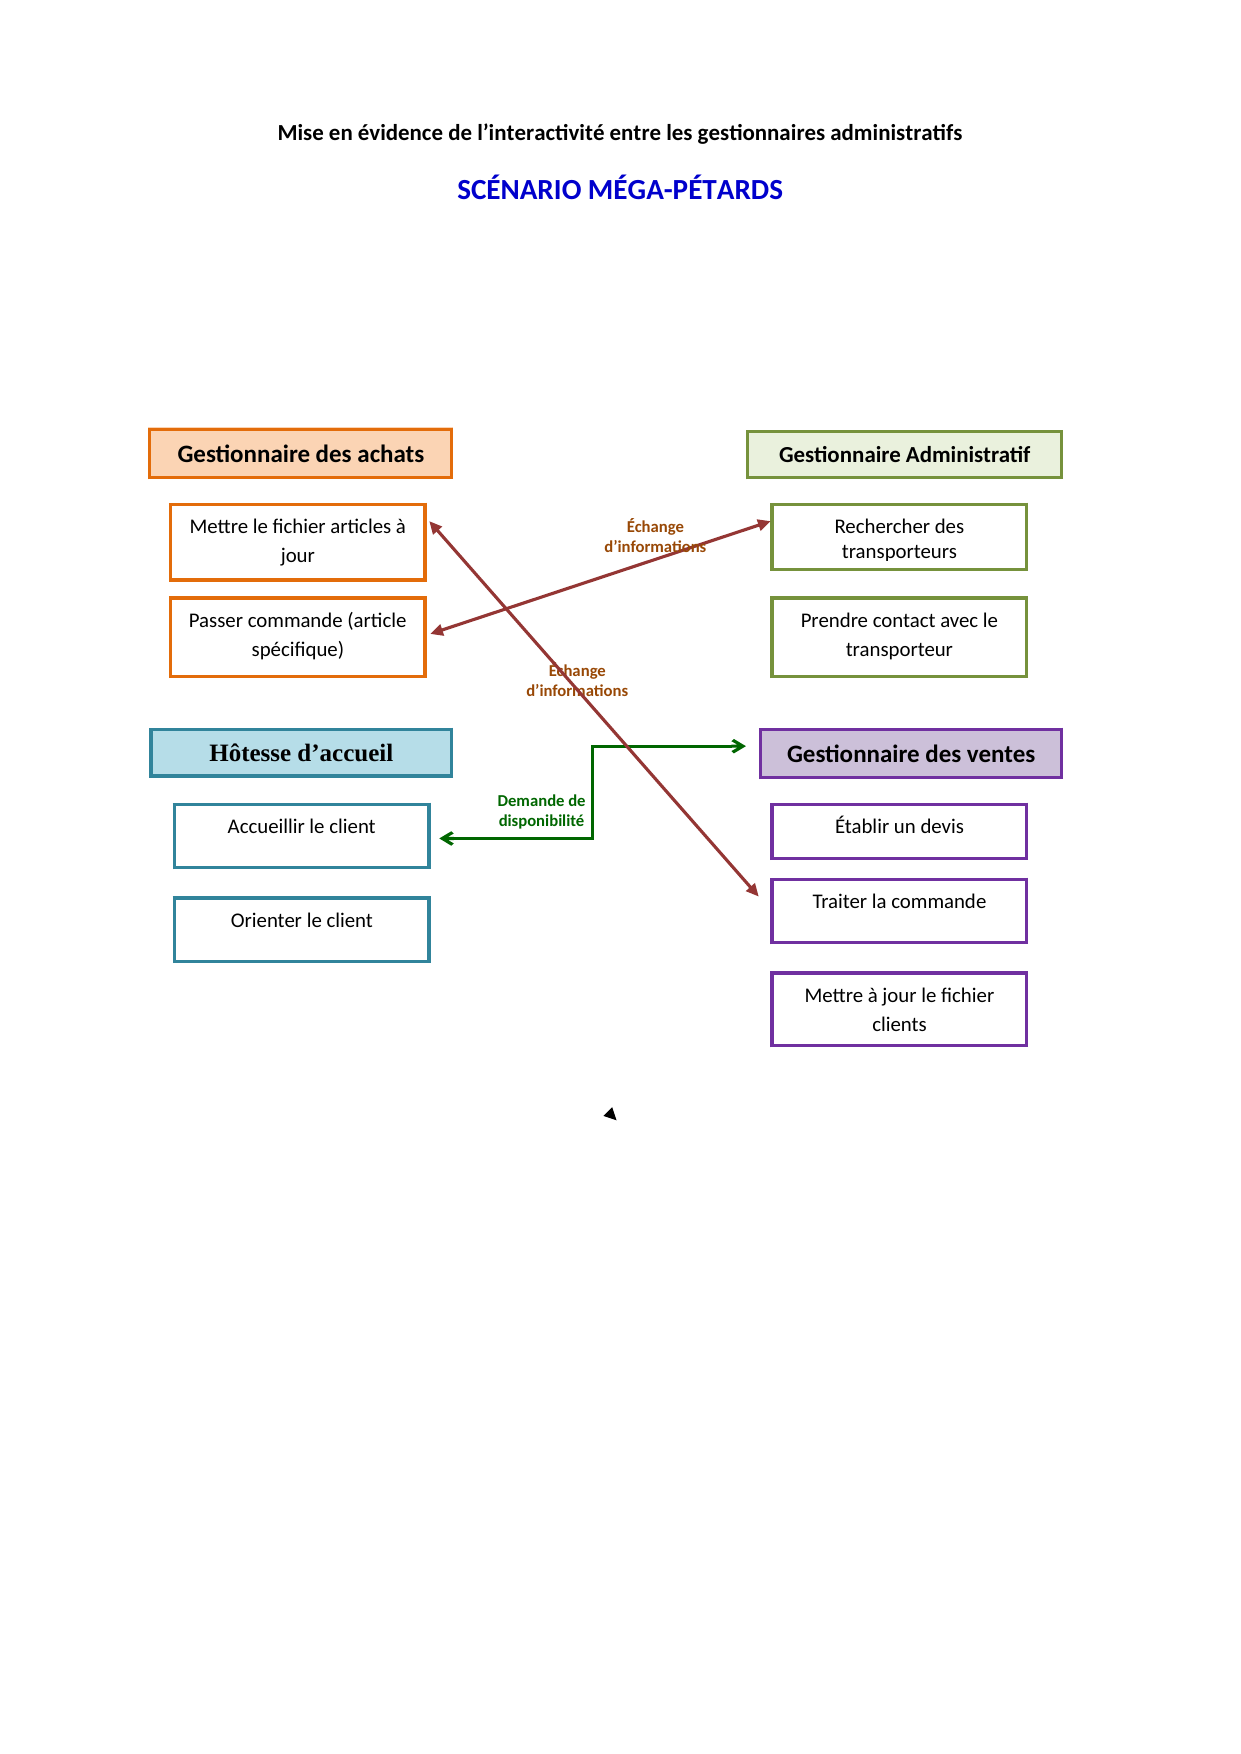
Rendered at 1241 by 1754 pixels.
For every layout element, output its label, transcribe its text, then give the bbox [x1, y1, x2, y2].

text SCÉNARIO MÉGA-PÉTARDS [148, 171, 1092, 207]
text Mise en évidence de l’interactivité entre les gestionnaires administratifs [148, 118, 1092, 146]
